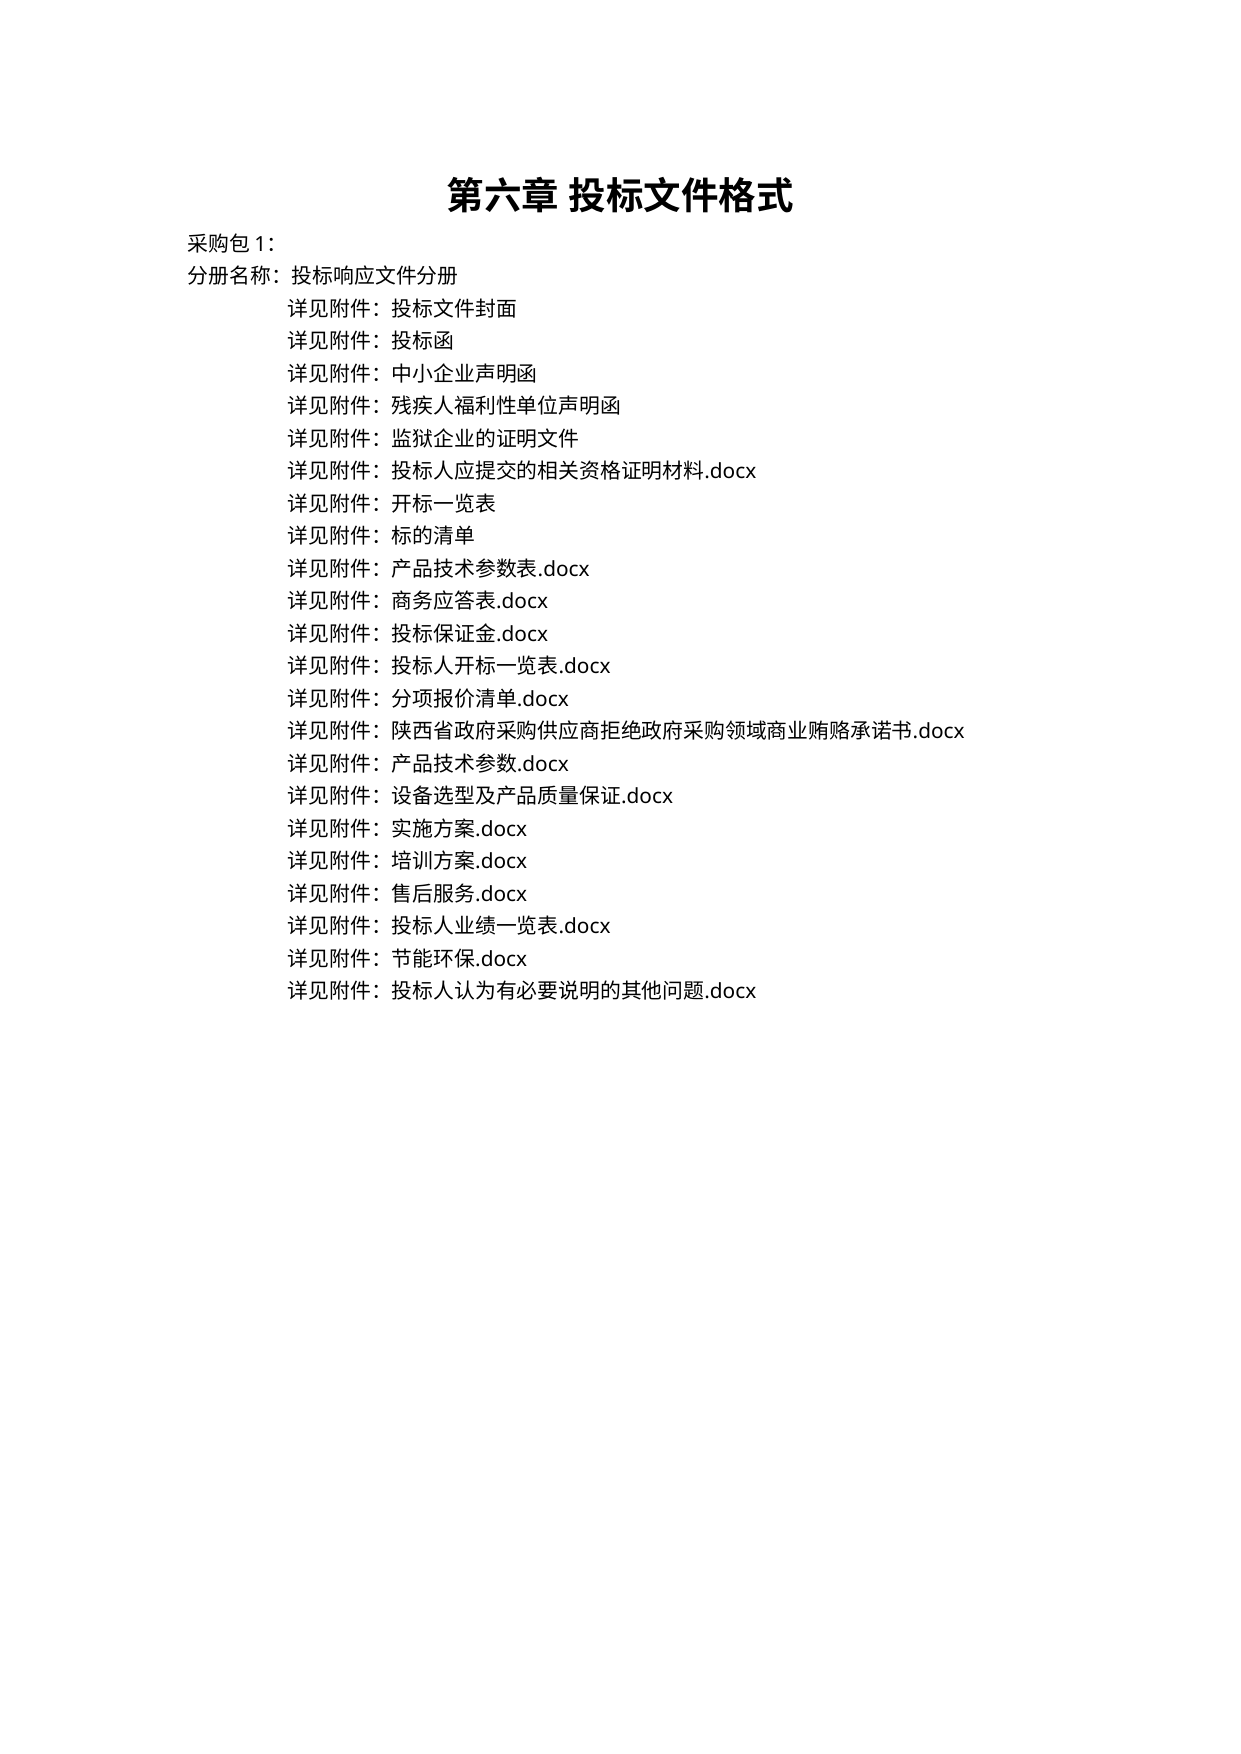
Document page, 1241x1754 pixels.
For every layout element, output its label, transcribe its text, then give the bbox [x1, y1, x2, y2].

text 详见附件：开标一览表 [187, 487, 1053, 519]
text 详见附件：投标人应提交的相关资格证明材料.docx [187, 454, 1053, 487]
text 详见附件：残疾人福利性单位声明函 [187, 389, 1053, 422]
text 第六章 投标文件格式 [187, 162, 1053, 227]
text 详见附件：产品技术参数.docx [187, 747, 1053, 779]
text 详见附件：实施方案.docx [187, 812, 1053, 844]
text 详见附件：培训方案.docx [187, 844, 1053, 877]
text 详见附件：中小企业声明函 [187, 357, 1053, 389]
text 详见附件：标的清单 [187, 519, 1053, 552]
text 详见附件：商务应答表.docx [187, 584, 1053, 617]
text 详见附件：投标人业绩一览表.docx [187, 909, 1053, 942]
text 详见附件：产品技术参数表.docx [187, 552, 1053, 584]
text 分册名称：投标响应文件分册 [187, 259, 1053, 292]
text 采购包1： [187, 227, 1053, 259]
text 详见附件：投标文件封面 [187, 292, 1053, 324]
text 详见附件：分项报价清单.docx [187, 682, 1053, 714]
text 详见附件：节能环保.docx [187, 942, 1053, 974]
text 详见附件：投标保证金.docx [187, 617, 1053, 649]
text 详见附件：监狱企业的证明文件 [187, 422, 1053, 454]
text 详见附件：设备选型及产品质量保证.docx [187, 779, 1053, 812]
text 详见附件：陕西省政府采购供应商拒绝政府采购领域商业贿赂承诺书.docx [187, 714, 1053, 747]
text 详见附件：售后服务.docx [187, 877, 1053, 909]
text 详见附件：投标人开标一览表.docx [187, 649, 1053, 682]
text 详见附件：投标人认为有必要说明的其他问题.docx [187, 974, 1053, 1007]
text 详见附件：投标函 [187, 324, 1053, 357]
